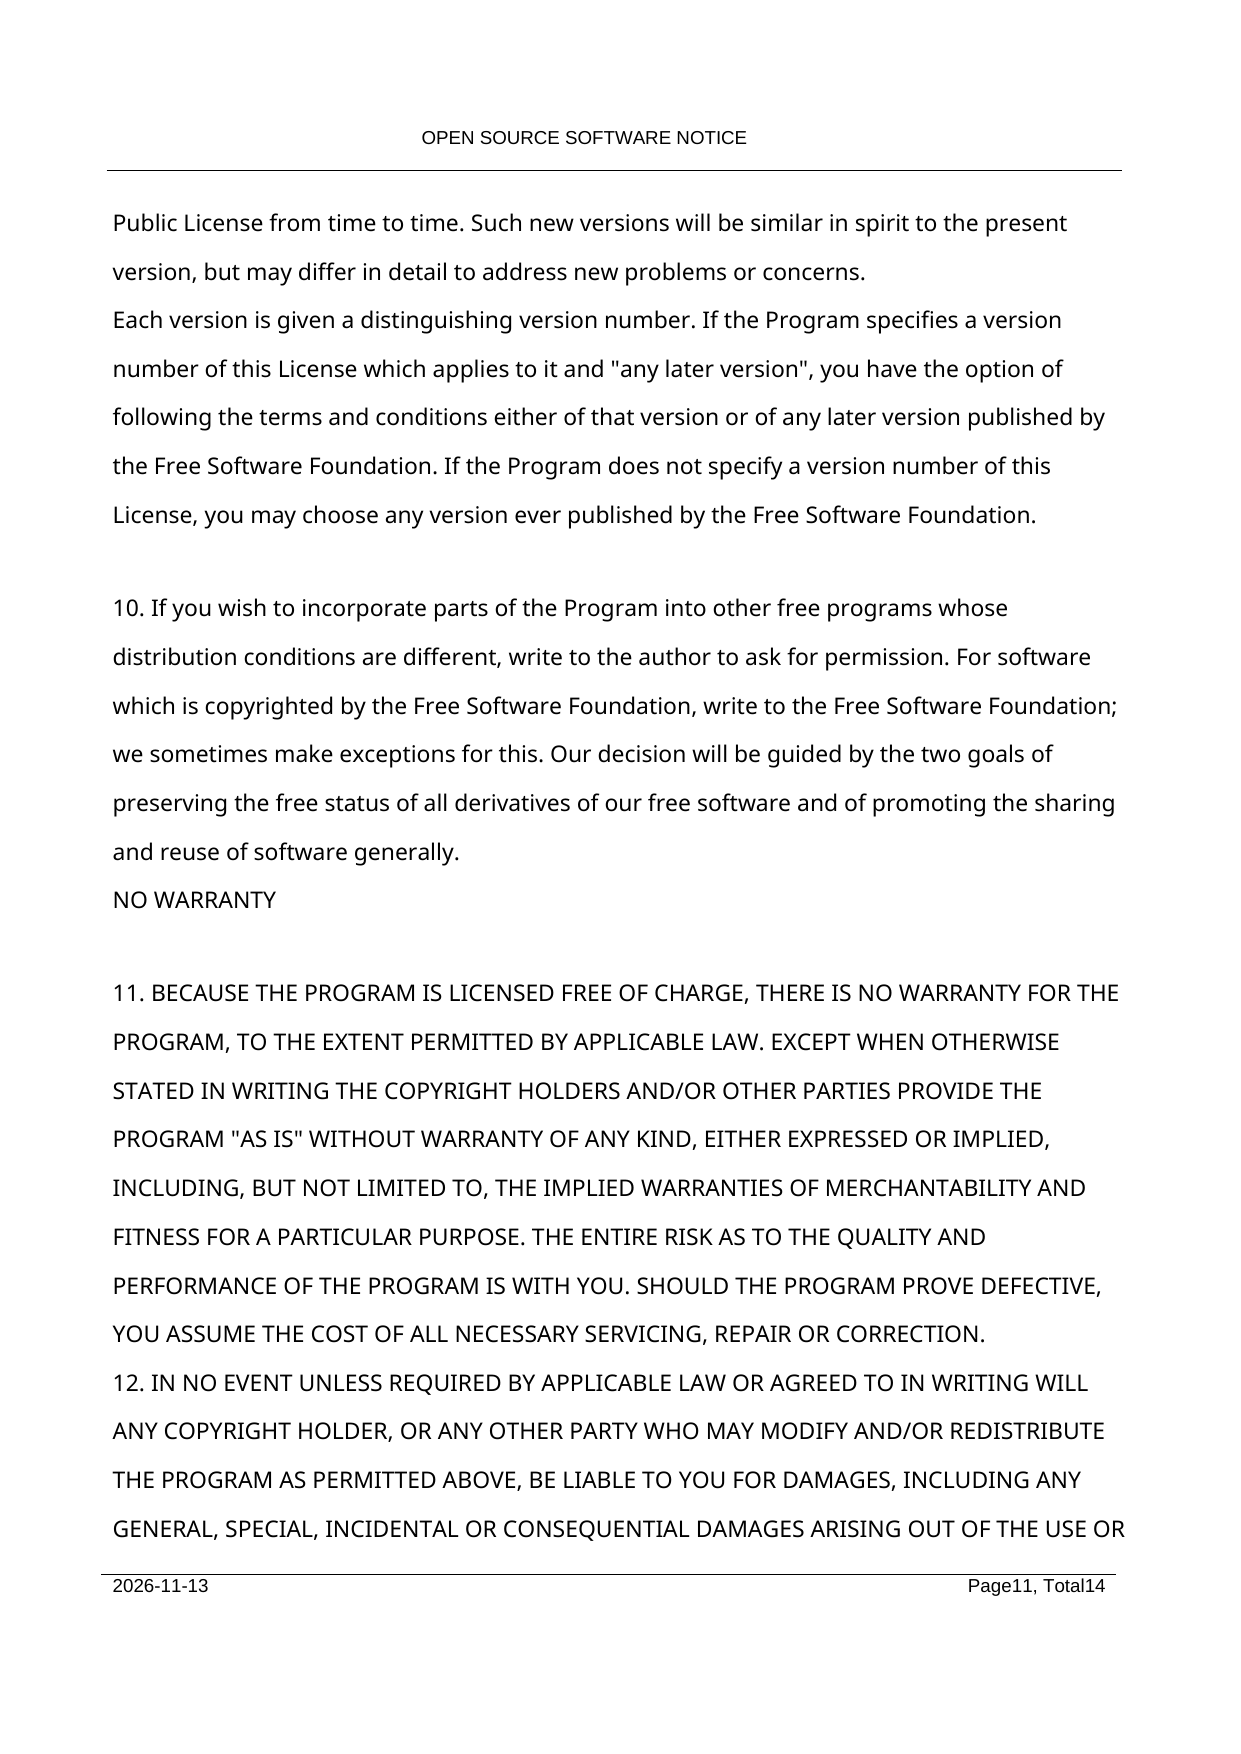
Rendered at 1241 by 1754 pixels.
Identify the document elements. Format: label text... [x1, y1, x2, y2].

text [112, 206, 1128, 288]
text 11. BECAUSE THE PROGRAM IS LICENSED FREE OF CHARGE, THERE IS NO WARRANTY FOR THE PROGRAM, TO THE EXTENT PERMITTED BY APPLICABLE LAW. EXCEPT WHEN OTHERWISE STATED IN WRITING THE COPYRIGHT HOLDERS AND/OR OTHER PARTIES PROVIDE THE PROGRAM "AS IS" WITHOUT WARRANTY OF ANY KIND, EITHER EXPRESSED OR IMPLIED, INCLUDING, BUT NOT LIMITED TO, THE IMPLIED WARRANTIES OF MERCHANTABILITY AND FITNESS FOR A PARTICULAR PURPOSE. THE ENTIRE RISK AS TO THE QUALITY AND PERFORMANCE OF THE PROGRAM IS WITH YOU. SHOULD THE PROGRAM PROVE DEFECTIVE, YOU ASSUME THE COST OF ALL NECESSARY SERVICING, REPAIR OR CORRECTION. [112, 977, 1128, 1350]
text 10. If you wish to incorporate parts of the Program into other free programs whose distribution conditions are different, write to the author to ask for permission. For software which is copyrighted by the Free Software Foundation, write to the Free Software Foundation; we sometimes make exceptions for this. Our decision will be guided by the two goals of preserving the free status of all derivatives of our free software and of promoting the sharing and reuse of software generally. [112, 591, 1128, 868]
text Each version is given a distinguishing version number. If the Program specifies a version number of this License which applies to it and "any later version", you have the option of following the terms and conditions either of that version or of any later version published by the Free Software Foundation. If the Program does not specify a version number of this License, you may choose any version ever published by the Free Software Foundation. [112, 303, 1128, 531]
text NO WARRANTY [112, 883, 1128, 916]
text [112, 1366, 1128, 1545]
